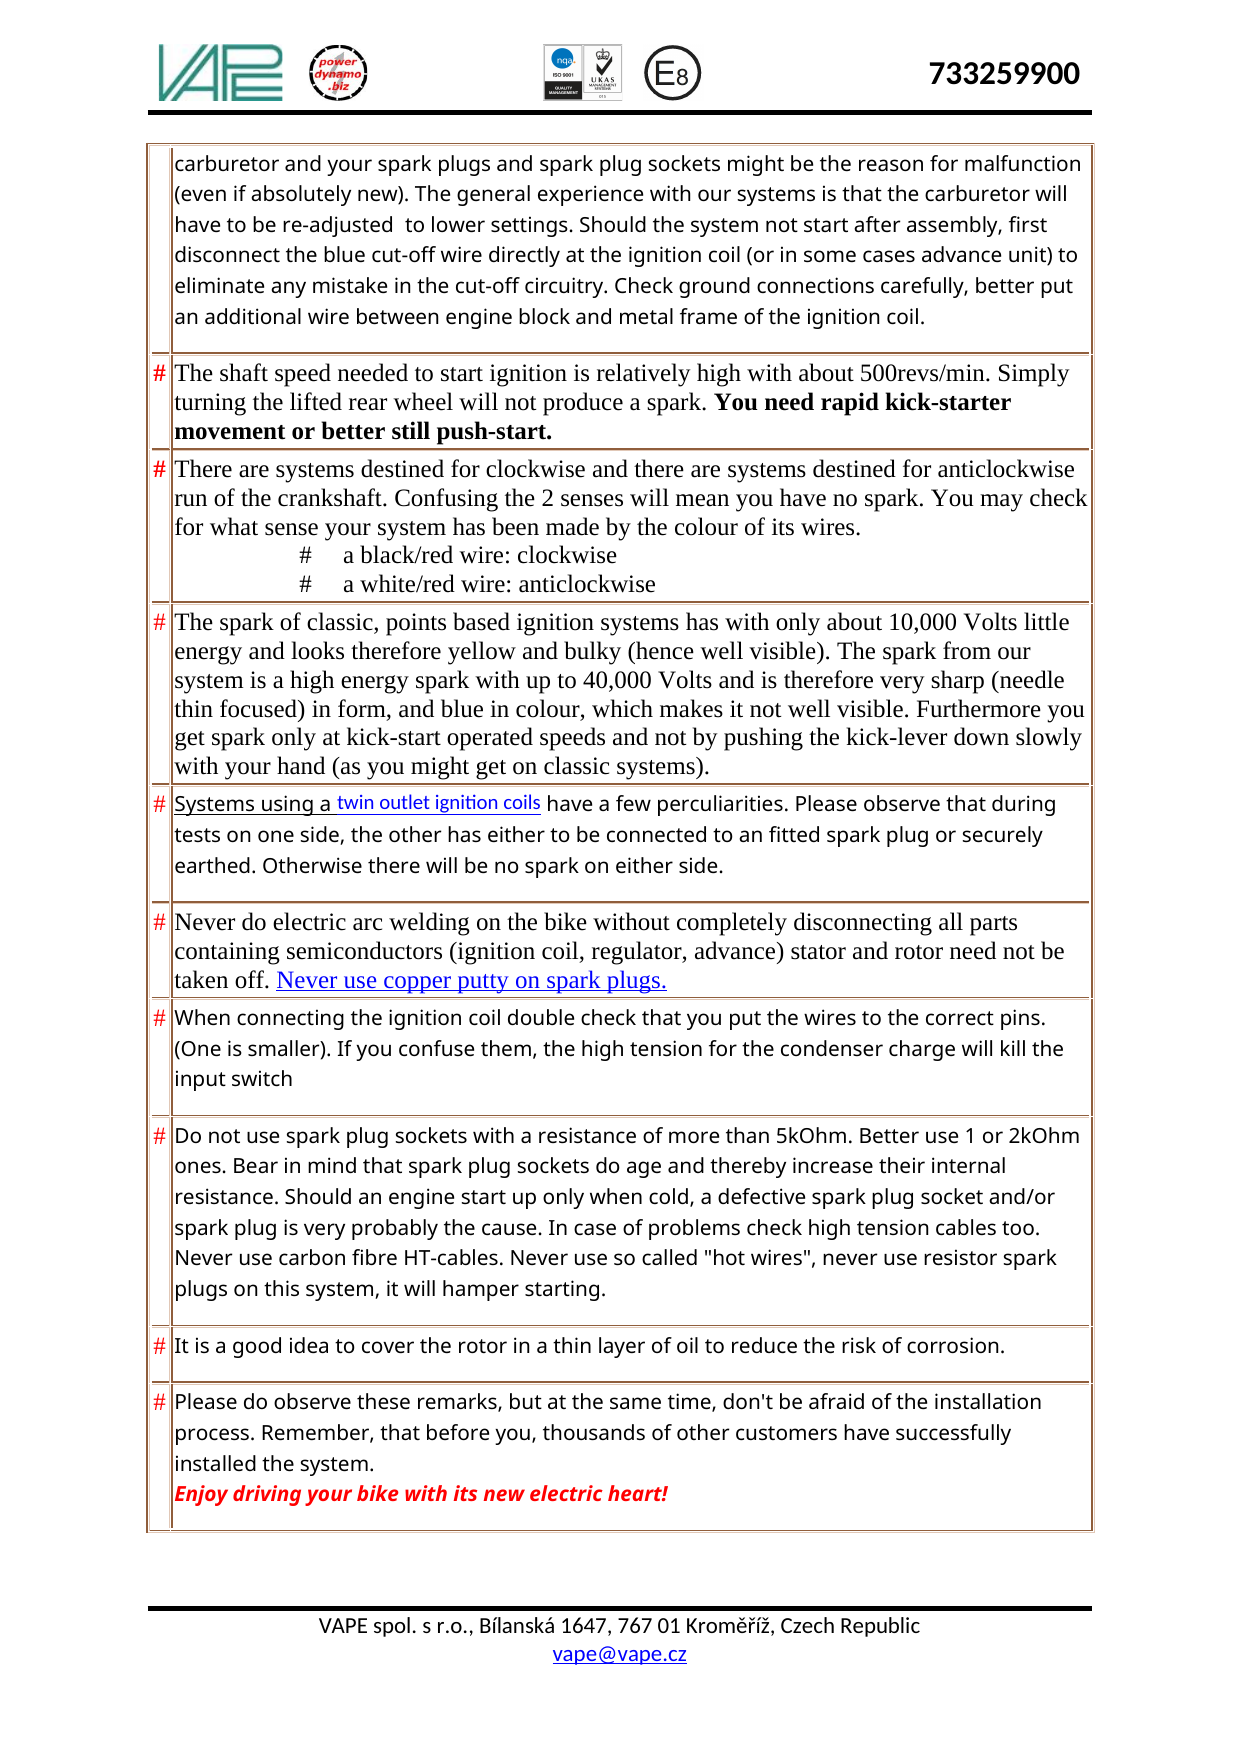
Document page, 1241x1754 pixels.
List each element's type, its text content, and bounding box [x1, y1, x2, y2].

table_cell Never do electric arc welding on the bike without completely disconnecting all parts containing semiconductors (ignition coil, regulator, advance) stator and rotor need not be taken off. Never use copper putty on spark plugs. [173, 901, 1091, 997]
table_cell # [148, 448, 169, 601]
picture [308, 45, 368, 101]
table_cell # [150, 901, 169, 997]
table_cell The spark of classic, points based ignition systems has with only about 10,000 Volts little energy and looks therefore yellow and bulky (hence well visible). The spark from our system is a high energy spark with up to 40,000 Volts and is therefore very sharp (needle thin focused) in form, and blue in colour, which makes it not well visible. Furthermore you get spark only at kick-start operated speeds and not by pushing the kick-lever down slowly with your hand (as you might get on classic systems). [173, 601, 1092, 783]
table_cell # [148, 1115, 171, 1324]
picture [158, 44, 283, 101]
table_cell Please do observe these remarks, but at the same time, don't be afraid of the installation process. Remember, that before you, thousands of other customers have successfully installed the system. Enjoy driving your bike with its new electric heart! [171, 1381, 1092, 1530]
table_cell It is a good idea to cover the rotor in a thin layer of oil to reduce the risk of corrosion. [173, 1325, 1092, 1381]
table_cell # [148, 997, 171, 1115]
table_cell # [150, 601, 169, 783]
table_cell Do not use spark plug sockets with a resistance of more than 5kOhm. Better use 1 or 2kOhm ones. Bear in mind that spark plug sockets do age and thereby increase their internal resistance. Should an engine start up only when cold, a defective spark plug socket and/or spark plug is very probably the cause. In case of problems check high tension cables too. Never use carbon fibre HT-cables. Never use so called "hot wires", never use resistor spark plugs on this system, it will hamper starting. [171, 1115, 1093, 1324]
picture [642, 44, 704, 101]
table_cell # [150, 783, 169, 901]
table_cell The shaft speed needed to start ignition is relatively high with about 500revs/min. Simply turning the lifted rear wheel will not produce a spark. You need rapid kick-starter movement or better still push-start. [173, 352, 1092, 448]
picture [543, 44, 623, 101]
table_cell # [150, 352, 169, 448]
table_cell # [150, 1325, 169, 1381]
table_cell Systems using a twin outlet ignition coils have a few perculiarities. Please observe that during tests on one side, the other has either to be connected to an fitted spark plug or securely earthed. Otherwise there will be no spark on either side. [173, 783, 1092, 901]
table_cell # [150, 144, 171, 352]
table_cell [171, 146, 1091, 352]
table_cell # [150, 1381, 171, 1530]
table_cell When connecting the ignition coil double check that you put the wires to the correct pins. (One is smaller). If you confuse them, the high tension for the condenser charge will kill the input switch [171, 997, 1093, 1115]
table_cell There are systems destined for clockwise and there are systems destined for anticlockwise run of the crankshaft. Confusing the 2 senses will mean you have no spark. You may check for what sense your system has been made by the colour of its wires. # a black/red wire: clockwise # a white/red wire: anticlockwise [173, 448, 1093, 601]
